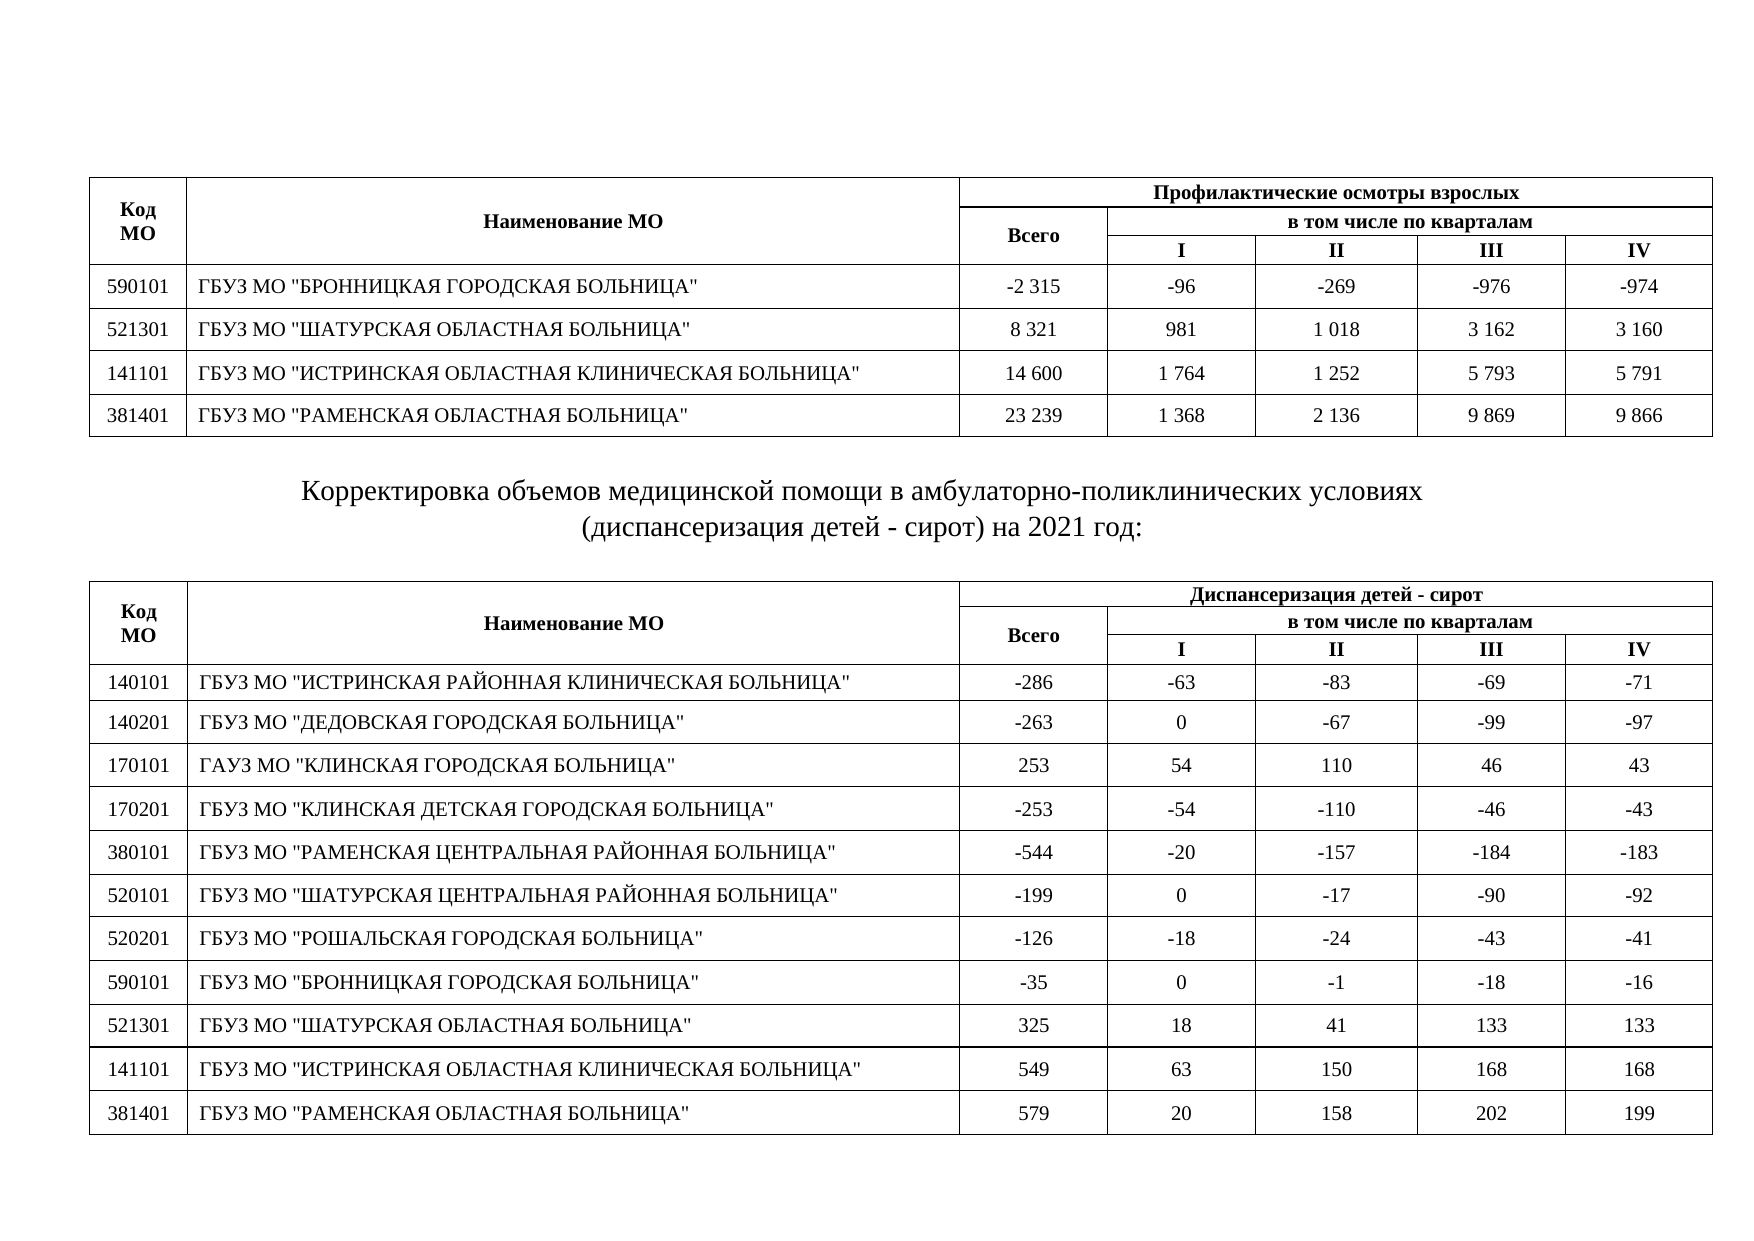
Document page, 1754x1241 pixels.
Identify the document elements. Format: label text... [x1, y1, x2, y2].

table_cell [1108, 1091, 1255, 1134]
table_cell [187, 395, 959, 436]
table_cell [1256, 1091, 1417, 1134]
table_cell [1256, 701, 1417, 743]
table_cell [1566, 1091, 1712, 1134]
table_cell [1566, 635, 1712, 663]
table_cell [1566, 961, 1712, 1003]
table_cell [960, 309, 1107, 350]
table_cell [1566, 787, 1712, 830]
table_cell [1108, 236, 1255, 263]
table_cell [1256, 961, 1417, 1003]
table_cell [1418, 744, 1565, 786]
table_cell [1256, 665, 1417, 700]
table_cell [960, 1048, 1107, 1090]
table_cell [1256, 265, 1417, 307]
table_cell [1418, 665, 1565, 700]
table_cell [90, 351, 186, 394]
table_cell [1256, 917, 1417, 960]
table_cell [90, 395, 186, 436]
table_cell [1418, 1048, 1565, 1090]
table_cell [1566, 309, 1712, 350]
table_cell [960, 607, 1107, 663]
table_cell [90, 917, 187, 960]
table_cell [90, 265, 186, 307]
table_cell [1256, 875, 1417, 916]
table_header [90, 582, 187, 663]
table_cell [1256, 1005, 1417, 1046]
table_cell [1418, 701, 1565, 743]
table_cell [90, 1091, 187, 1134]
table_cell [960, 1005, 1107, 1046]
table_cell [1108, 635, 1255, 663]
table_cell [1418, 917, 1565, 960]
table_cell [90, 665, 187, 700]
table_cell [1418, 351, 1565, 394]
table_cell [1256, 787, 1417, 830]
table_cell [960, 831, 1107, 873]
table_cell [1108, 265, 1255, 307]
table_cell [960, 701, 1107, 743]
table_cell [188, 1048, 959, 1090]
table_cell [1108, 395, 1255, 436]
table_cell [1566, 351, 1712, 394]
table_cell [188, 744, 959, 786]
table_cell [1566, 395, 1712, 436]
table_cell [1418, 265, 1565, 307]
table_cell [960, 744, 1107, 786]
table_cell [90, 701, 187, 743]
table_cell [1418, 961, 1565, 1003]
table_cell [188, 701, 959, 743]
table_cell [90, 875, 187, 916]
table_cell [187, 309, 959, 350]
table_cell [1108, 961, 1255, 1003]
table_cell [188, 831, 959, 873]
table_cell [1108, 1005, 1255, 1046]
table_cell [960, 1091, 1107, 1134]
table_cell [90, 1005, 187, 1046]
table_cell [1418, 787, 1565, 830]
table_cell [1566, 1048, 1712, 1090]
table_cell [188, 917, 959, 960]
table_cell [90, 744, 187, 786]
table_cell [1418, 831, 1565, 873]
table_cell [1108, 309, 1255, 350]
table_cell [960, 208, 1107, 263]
text (диспансеризация детей - сирот) на 2021 год: [89, 509, 1636, 542]
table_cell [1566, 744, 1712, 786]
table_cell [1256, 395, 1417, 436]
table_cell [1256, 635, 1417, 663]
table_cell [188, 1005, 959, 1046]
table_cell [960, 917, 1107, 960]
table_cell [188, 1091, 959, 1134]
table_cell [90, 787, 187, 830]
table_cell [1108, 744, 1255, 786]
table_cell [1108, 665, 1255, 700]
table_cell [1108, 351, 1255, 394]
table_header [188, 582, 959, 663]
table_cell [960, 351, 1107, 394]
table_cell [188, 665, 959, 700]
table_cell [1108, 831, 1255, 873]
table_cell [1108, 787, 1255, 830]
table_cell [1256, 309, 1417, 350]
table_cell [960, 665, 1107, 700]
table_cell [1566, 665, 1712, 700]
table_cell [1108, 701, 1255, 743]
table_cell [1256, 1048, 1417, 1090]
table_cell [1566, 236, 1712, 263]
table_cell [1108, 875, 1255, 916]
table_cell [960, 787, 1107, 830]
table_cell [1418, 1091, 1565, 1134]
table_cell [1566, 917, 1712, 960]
text Корректировка объемов медицинской помощи в амбулаторно-поликлинических условиях [89, 473, 1636, 506]
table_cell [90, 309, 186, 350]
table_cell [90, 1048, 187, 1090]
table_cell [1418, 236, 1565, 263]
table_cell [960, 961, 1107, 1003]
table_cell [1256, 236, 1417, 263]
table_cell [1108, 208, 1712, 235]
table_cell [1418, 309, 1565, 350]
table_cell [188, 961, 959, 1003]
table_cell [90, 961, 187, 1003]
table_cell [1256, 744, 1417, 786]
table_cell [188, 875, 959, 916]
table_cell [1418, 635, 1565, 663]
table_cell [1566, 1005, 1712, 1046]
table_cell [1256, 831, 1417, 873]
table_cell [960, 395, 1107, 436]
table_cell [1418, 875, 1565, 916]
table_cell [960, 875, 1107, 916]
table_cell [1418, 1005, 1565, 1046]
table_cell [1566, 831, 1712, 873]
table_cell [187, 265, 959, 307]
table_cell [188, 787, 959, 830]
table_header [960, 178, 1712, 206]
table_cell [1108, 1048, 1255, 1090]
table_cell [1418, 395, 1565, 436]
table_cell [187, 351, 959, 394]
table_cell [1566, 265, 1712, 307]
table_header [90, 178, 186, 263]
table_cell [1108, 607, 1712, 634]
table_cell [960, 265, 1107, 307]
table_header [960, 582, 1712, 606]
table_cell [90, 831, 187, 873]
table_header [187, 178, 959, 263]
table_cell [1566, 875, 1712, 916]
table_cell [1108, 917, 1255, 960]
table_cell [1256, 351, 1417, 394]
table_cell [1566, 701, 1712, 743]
